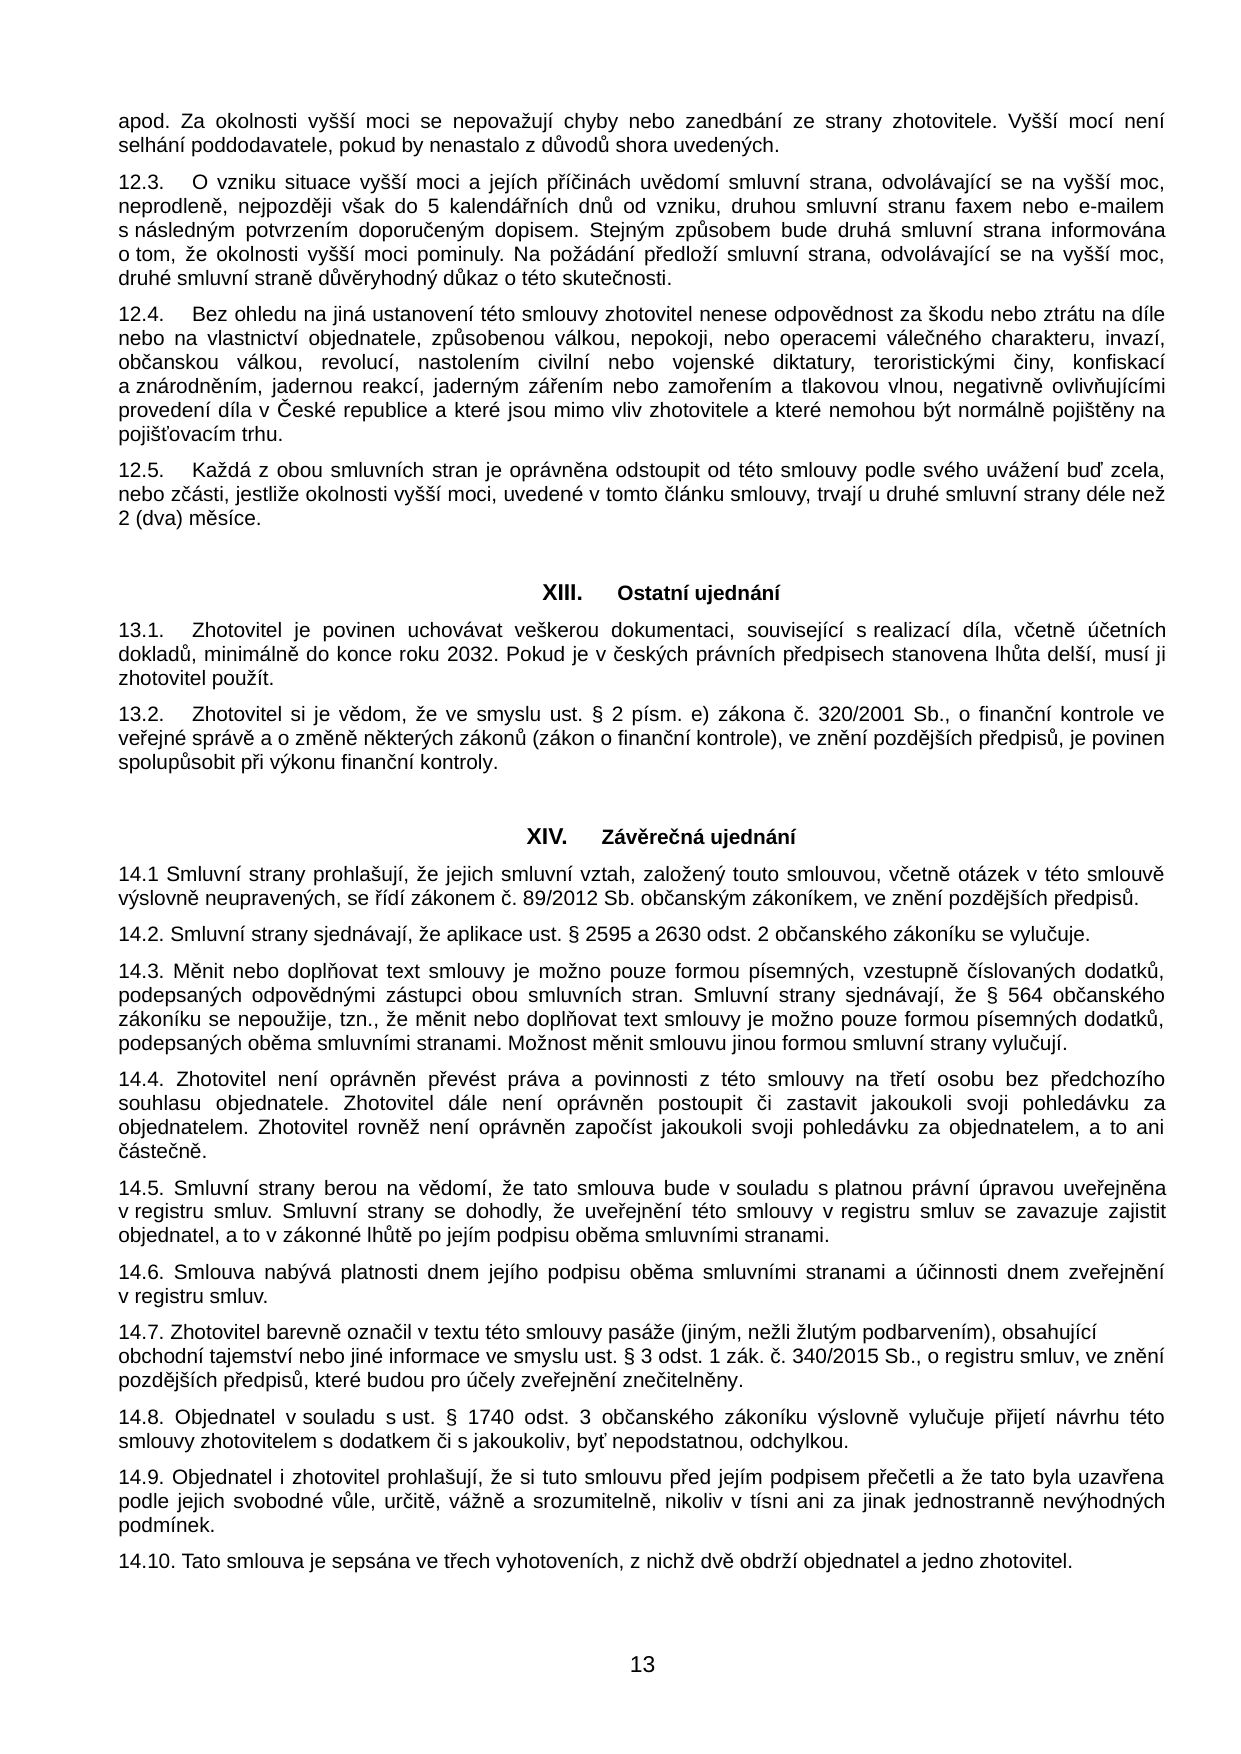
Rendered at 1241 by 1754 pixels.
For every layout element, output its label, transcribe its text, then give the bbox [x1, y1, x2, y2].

text 14.8. Objednatel v souladu s ust. § 1740 odst. 3 občanského zákoníku výslovně vylučuje přijetí návrhu této smlouvy zhotovitelem s dodatkem či s jakoukoliv, byť nepodstatnou, odchylkou. [118, 1404, 1167, 1452]
subtitle 12.3. O vzniku situace vyšší moci a jejích příčinách uvědomí smluvní strana, odvolávající se na vyšší moc, neprodleně, nejpozději však do 5 kalendářních dnů od vzniku, druhou smluvní stranu faxem nebo e-mailem s následným potvrzením doporučeným dopisem. Stejným způsobem bude druhá smluvní strana informována o tom, že okolnosti vyšší moci pominuly. Na požádání předloží smluvní strana, odvolávající se na vyšší moc, druhé smluvní straně důvěryhodný důkaz o této skutečnosti. [118, 169, 1167, 289]
text 14.4. Zhotovitel není oprávněn převést práva a povinnosti z této smlouvy na třetí osobu bez předchozího souhlasu objednatele. Zhotovitel dále není oprávněn postoupit či zastavit jakoukoli svoji pohledávku za objednatelem. Zhotovitel rovněž není oprávněn započíst jakoukoli svoji pohledávku za objednatelem, a to ani částečně. [118, 1067, 1167, 1163]
text 14.7. Zhotovitel barevně označil v textu této smlouvy pasáže (jiným, nežli žlutým podbarvením), obsahující obchodní tajemství nebo jiné informace ve smyslu ust. § 3 odst. 1 zák. č. 340/2015 Sb., o registru smluv, ve znění pozdějších předpisů, které budou pro účely zveřejnění znečitelněny. [118, 1320, 1167, 1392]
subtitle 14.3. Měnit nebo doplňovat text smlouvy je možno pouze formou písemných, vzestupně číslovaných dodatků, podepsaných odpovědnými zástupci obou smluvních stran. Smluvní strany sjednávají, že § 564 občanského zákoníku se nepoužije, tzn., že měnit nebo doplňovat text smlouvy je možno pouze formou písemných dodatků, podepsaných oběma smluvními stranami. Možnost měnit smlouvu jinou formou smluvní strany vylučují. [118, 959, 1167, 1054]
text 13.2. Zhotovitel si je vědom, že ve smyslu ust. § 2 písm. e) zákona č. 320/2001 Sb., o finanční kontrole ve veřejné správě a o změně některých zákonů (zákon o finanční kontrole), ve znění pozdějších předpisů, je povinen spolupůsobit při výkonu finanční kontroly. [118, 702, 1167, 774]
subtitle 14.9. Objednatel i zhotovitel prohlašují, že si tuto smlouvu před jejím podpisem přečetli a že tato byla uzavřena podle jejich svobodné vůle, určitě, vážně a srozumitelně, nikoliv v tísni ani za jinak jednostranně nevýhodných podmínek. [118, 1465, 1167, 1537]
subtitle 14.10. Tato smlouva je sepsána ve třech vyhotoveních, z nichž dvě obdrží objednatel a jedno zhotovitel. [118, 1549, 1167, 1573]
subtitle Závěrečná ujednání [156, 823, 1167, 849]
subtitle 12.4. Bez ohledu na jiná ustanovení této smlouvy zhotovitel nenese odpovědnost za škodu nebo ztrátu na díle nebo na vlastnictví objednatele, způsobenou válkou, nepokoji, nebo operacemi válečného charakteru, invazí, občanskou válkou, revolucí, nastolením civilní nebo vojenské diktatury, teroristickými činy, konfiskací a znárodněním, jadernou reakcí, jaderným zářením nebo zamořením a tlakovou vlnou, negativně ovlivňujícími provedení díla v České republice a které jsou mimo vliv zhotovitele a které nemohou být normálně pojištěny na pojišťovacím trhu. [118, 302, 1167, 446]
subtitle 14.1 Smluvní strany prohlašují, že jejich smluvní vztah, založený touto smlouvou, včetně otázek v této smlouvě výslovně neupravených, se řídí zákonem č. 89/2012 Sb. občanským zákoníkem, ve znění pozdějších předpisů. [118, 862, 1167, 910]
subtitle 14.5. Smluvní strany berou na vědomí, že tato smlouva bude v souladu s platnou právní úpravou uveřejněna v registru smluv. Smluvní strany se dohodly, že uveřejnění této smlouvy v registru smluv se zavazuje zajistit objednatel, a to v zákonné lhůtě po jejím podpisu oběma smluvními stranami. [118, 1175, 1167, 1247]
subtitle 12.5. Každá z obou smluvních stran je oprávněna odstoupit od této smlouvy podle svého uvážení buď zcela, nebo zčásti, jestliže okolnosti vyšší moci, uvedené v tomto článku smlouvy, trvají u druhé smluvní strany déle než 2 (dva) měsíce. [118, 458, 1167, 530]
subtitle Ostatní ujednání [156, 579, 1167, 605]
subtitle 14.6. Smlouva nabývá platnosti dnem jejího podpisu oběma smluvními stranami a účinnosti dnem zveřejnění v registru smluv. [118, 1260, 1167, 1308]
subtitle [118, 109, 1167, 157]
subtitle 14.2. Smluvní strany sjednávají, že aplikace ust. § 2595 a 2630 odst. 2 občanského zákoníku se vylučuje. [118, 922, 1167, 946]
text 13.1. Zhotovitel je povinen uchovávat veškerou dokumentaci, související s realizací díla, včetně účetních dokladů, minimálně do konce roku 2032. Pokud je v českých právních předpisech stanovena lhůta delší, musí ji zhotovitel použít. [118, 618, 1167, 689]
